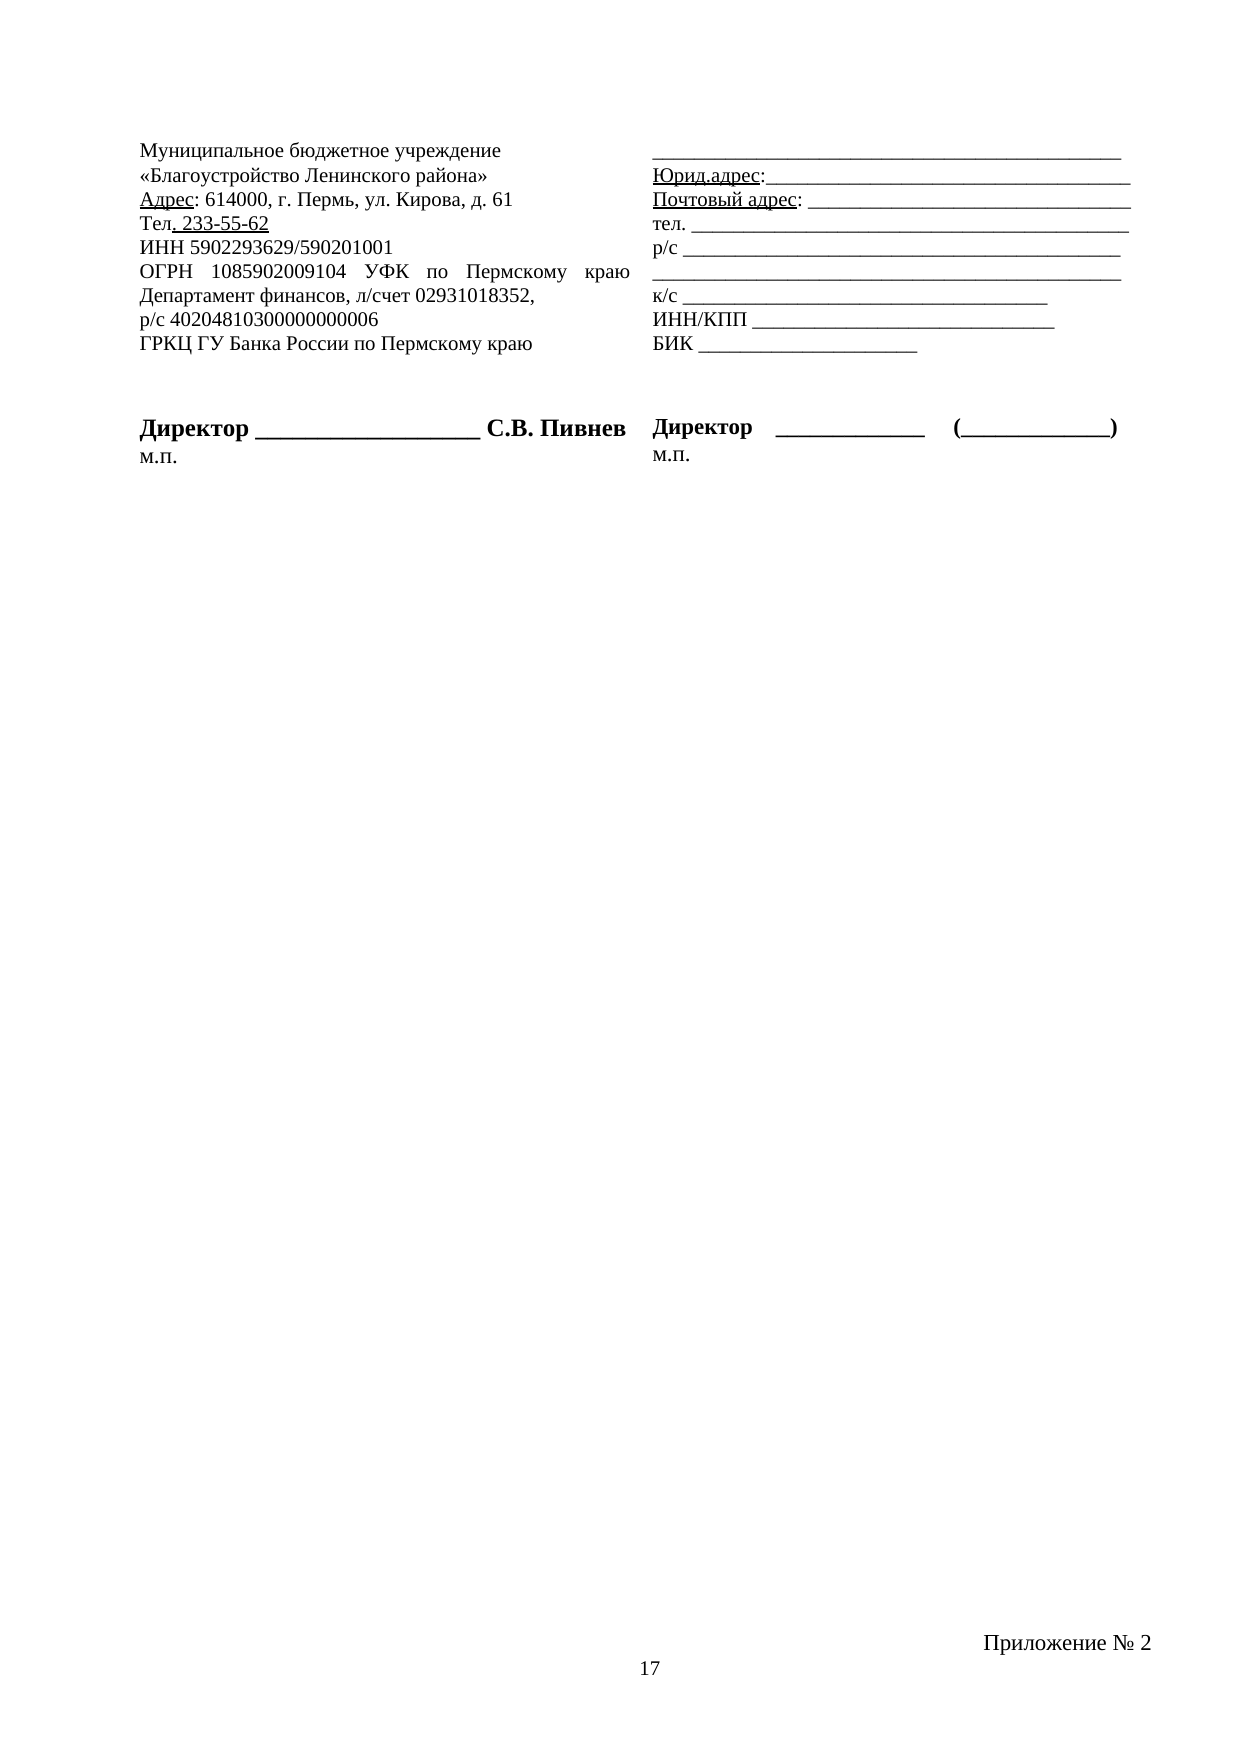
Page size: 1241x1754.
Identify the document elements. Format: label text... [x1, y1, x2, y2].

text Приложение № 2 [664, 1629, 1152, 1656]
